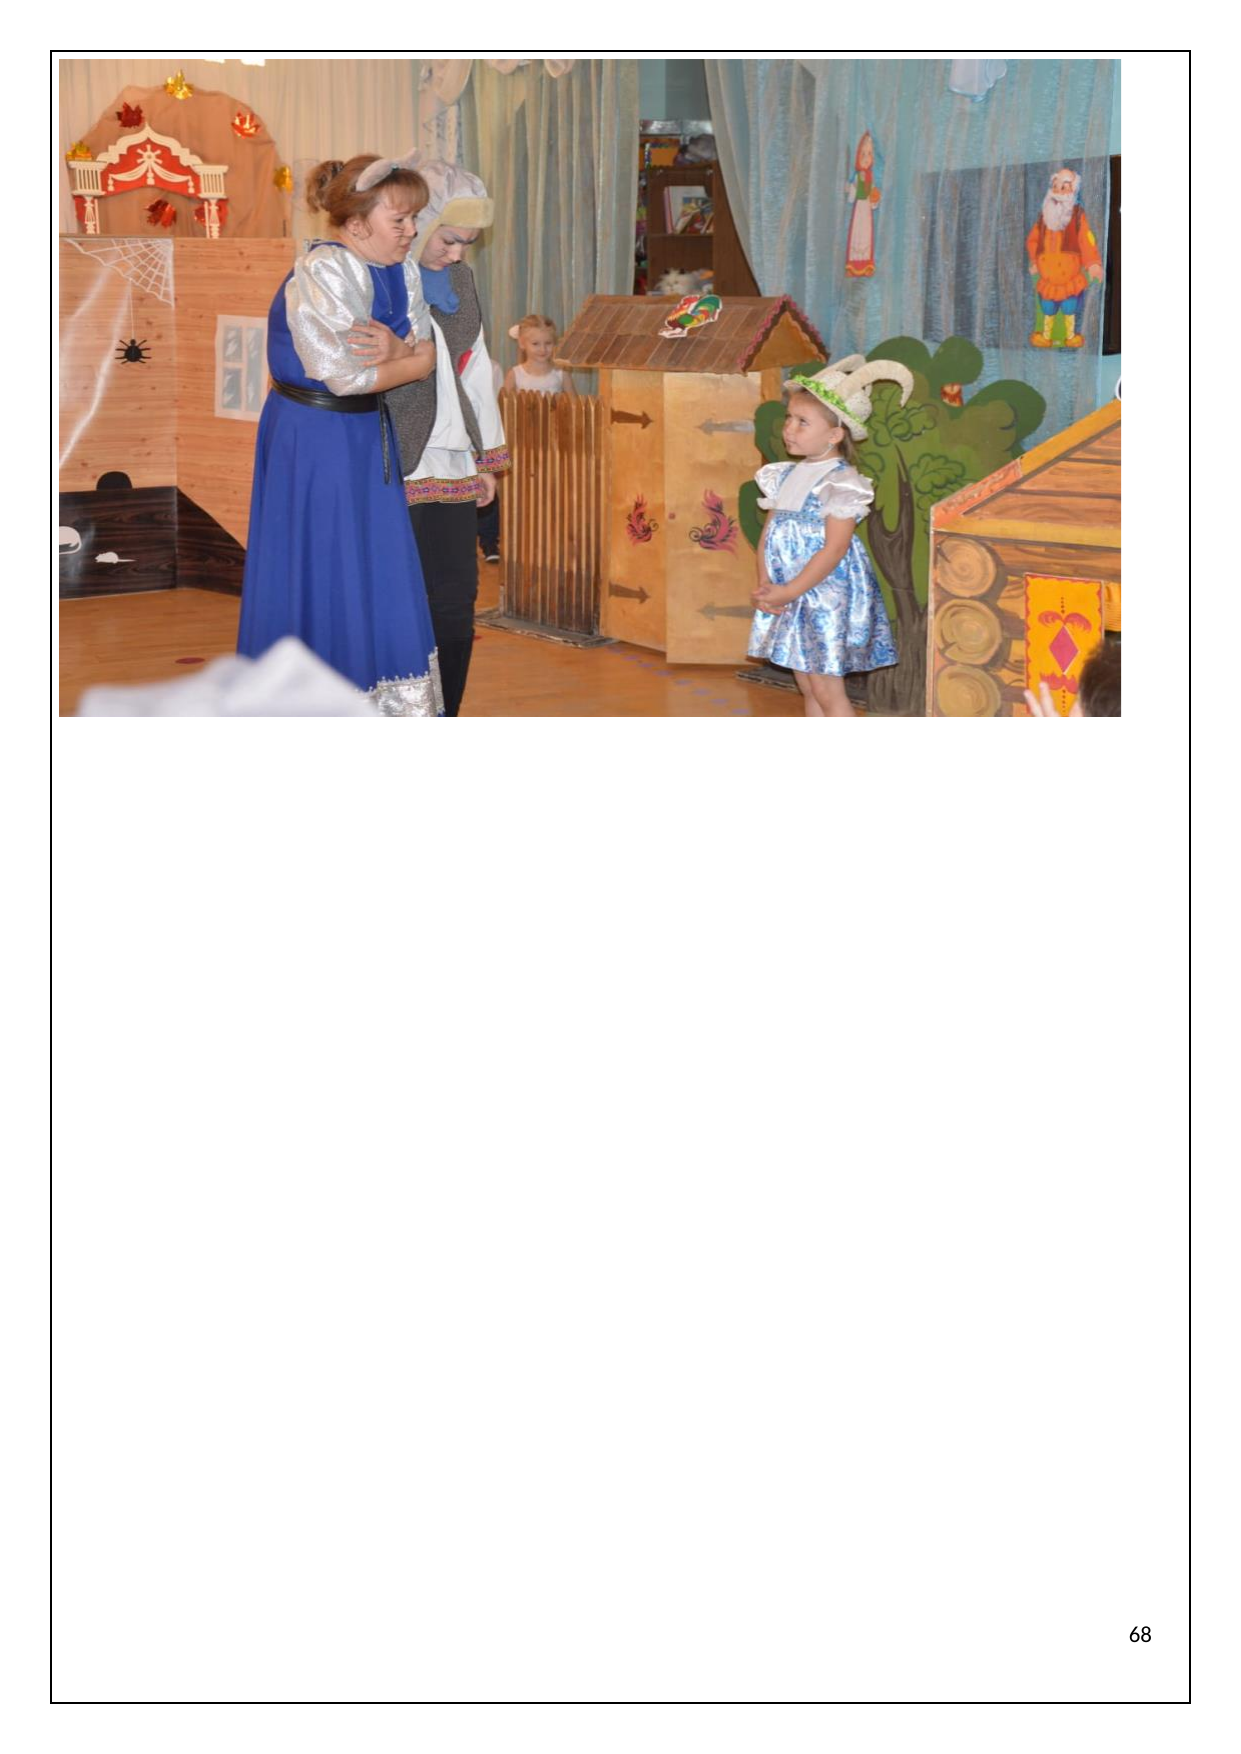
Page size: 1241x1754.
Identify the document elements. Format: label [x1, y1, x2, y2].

picture [59, 59, 1122, 717]
